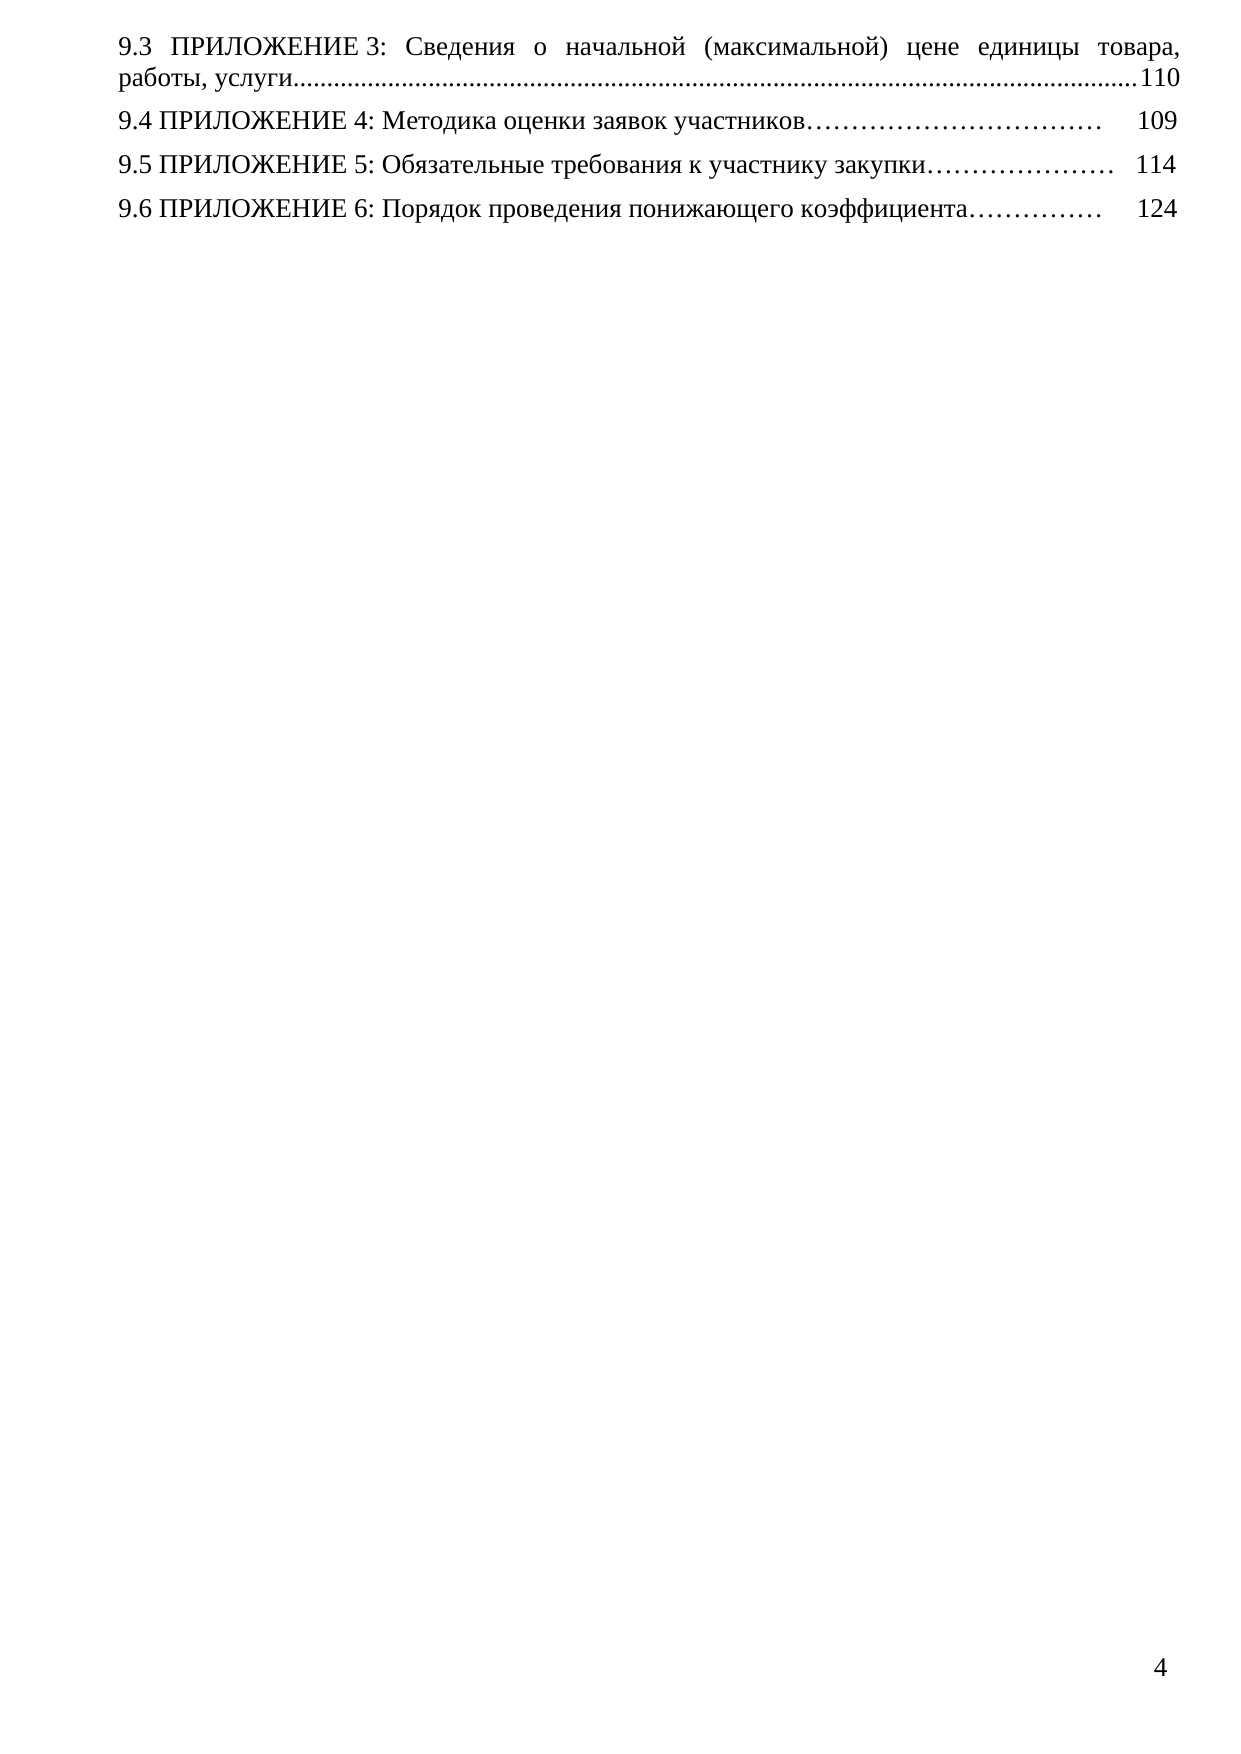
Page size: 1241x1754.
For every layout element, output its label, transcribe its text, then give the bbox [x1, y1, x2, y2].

text 9.5 ПРИЛОЖЕНИЕ 5: Обязательные требования к участнику закупки………………… 114 [118, 148, 1181, 179]
text 9.6 ПРИЛОЖЕНИЕ 6: Порядок проведения понижающего коэффициента…………… 124 [118, 192, 1181, 223]
text 9.3 ПРИЛОЖЕНИЕ 3: Сведения о начальной (максимальной) цене единицы товара, работы, услуги 110 [118, 29, 1181, 92]
text 9.4 ПРИЛОЖЕНИЕ 4: Методика оценки заявок участников…………………………… 109 [118, 104, 1181, 136]
